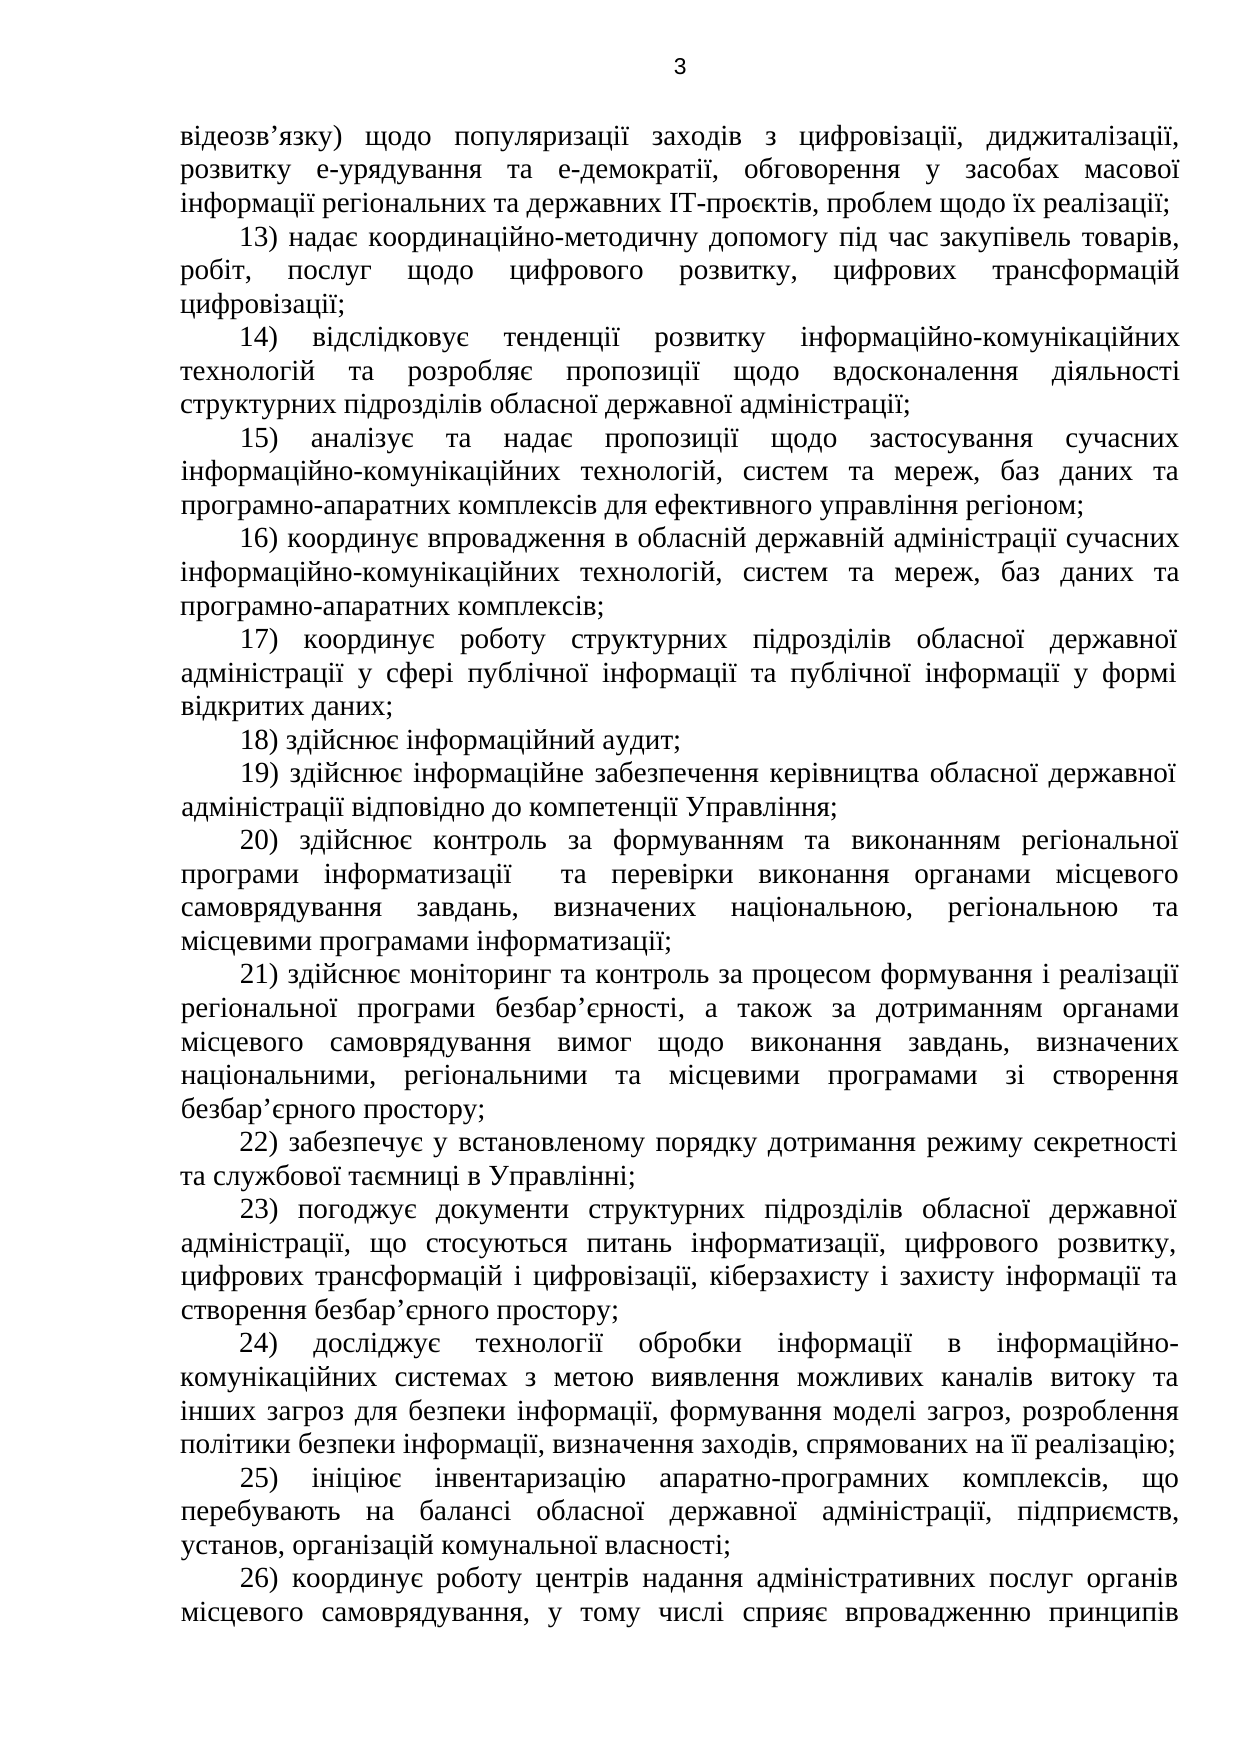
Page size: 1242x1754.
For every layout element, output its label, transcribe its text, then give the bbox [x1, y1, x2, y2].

text 17) координує роботу структурних підрозділів обласної державної адміністрації у сфері публічної інформації та публічної інформації у формі відкритих даних; [181, 621, 1178, 722]
text 23) погоджує документи структурних підрозділів обласної державної адміністрації, що стосуються питань інформатизації, цифрового розвитку, цифрових трансформацій і цифровізації, кіберзахисту і захисту інформації та створення безбар’єрного простору; [181, 1191, 1177, 1326]
text 15) аналізує та надає пропозиції щодо застосування сучасних інформаційно-комунікаційних технологій, систем та мереж, баз даних та програмно-апаратних комплексів для ефективного управління регіоном; [181, 420, 1180, 521]
text 19) здійснює інформаційне забезпечення керівництва обласної державної адміністрації відповідно до компетенції Управління; [181, 755, 1177, 822]
text 20) здійснює контроль за формуванням та виконанням регіональної програми інформатизації та перевірки виконання органами місцевого самоврядування завдань, визначених національною, регіональною та місцевими програмами інформатизації; [181, 822, 1180, 957]
text 24) досліджує технології обробки інформації в інформаційно- комунікаційних системах з метою виявлення можливих каналів витоку та інших загроз для безпеки інформації, формування моделі загроз, розроблення політики безпеки інформації, визначення заходів, спрямованих на її реалізацію; [180, 1326, 1180, 1460]
text 25) ініціює інвентаризацію апаратно-програмних комплексів, що перебувають на балансі обласної державної адміністрації, підприємств, установ, організацій комунальної власності; [181, 1460, 1180, 1560]
text 16) координує впровадження в обласній державній адміністрації сучасних інформаційно-комунікаційних технологій, систем та мереж, баз даних та програмно-апаратних комплексів; [180, 521, 1180, 621]
text 13) надає координаційно-методичну допомогу під час закупівель товарів, робіт, послуг щодо цифрового розвитку, цифрових трансформацій цифровізації; [180, 219, 1181, 319]
text 21) здійснює моніторинг та контроль за процесом формування і реалізації регіональної програми безбар’єрності, а також за дотриманням органами місцевого самоврядування вимог щодо виконання завдань, визначених національними, регіональними та місцевими програмами зі створення безбар’єрного простору; [181, 957, 1180, 1124]
text 18) здійснює інформаційний аудит; [181, 722, 1178, 755]
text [181, 1560, 1179, 1627]
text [180, 118, 1181, 219]
text 14) відслідковує тенденції розвитку інформаційно-комунікаційних технологій та розробляє пропозиції щодо вдосконалення діяльності структурних підрозділів обласної державної адміністрації; [180, 319, 1181, 420]
text 22) забезпечує у встановленому порядку дотримання режиму секретності та службової таємниці в Управлінні; [180, 1124, 1178, 1191]
